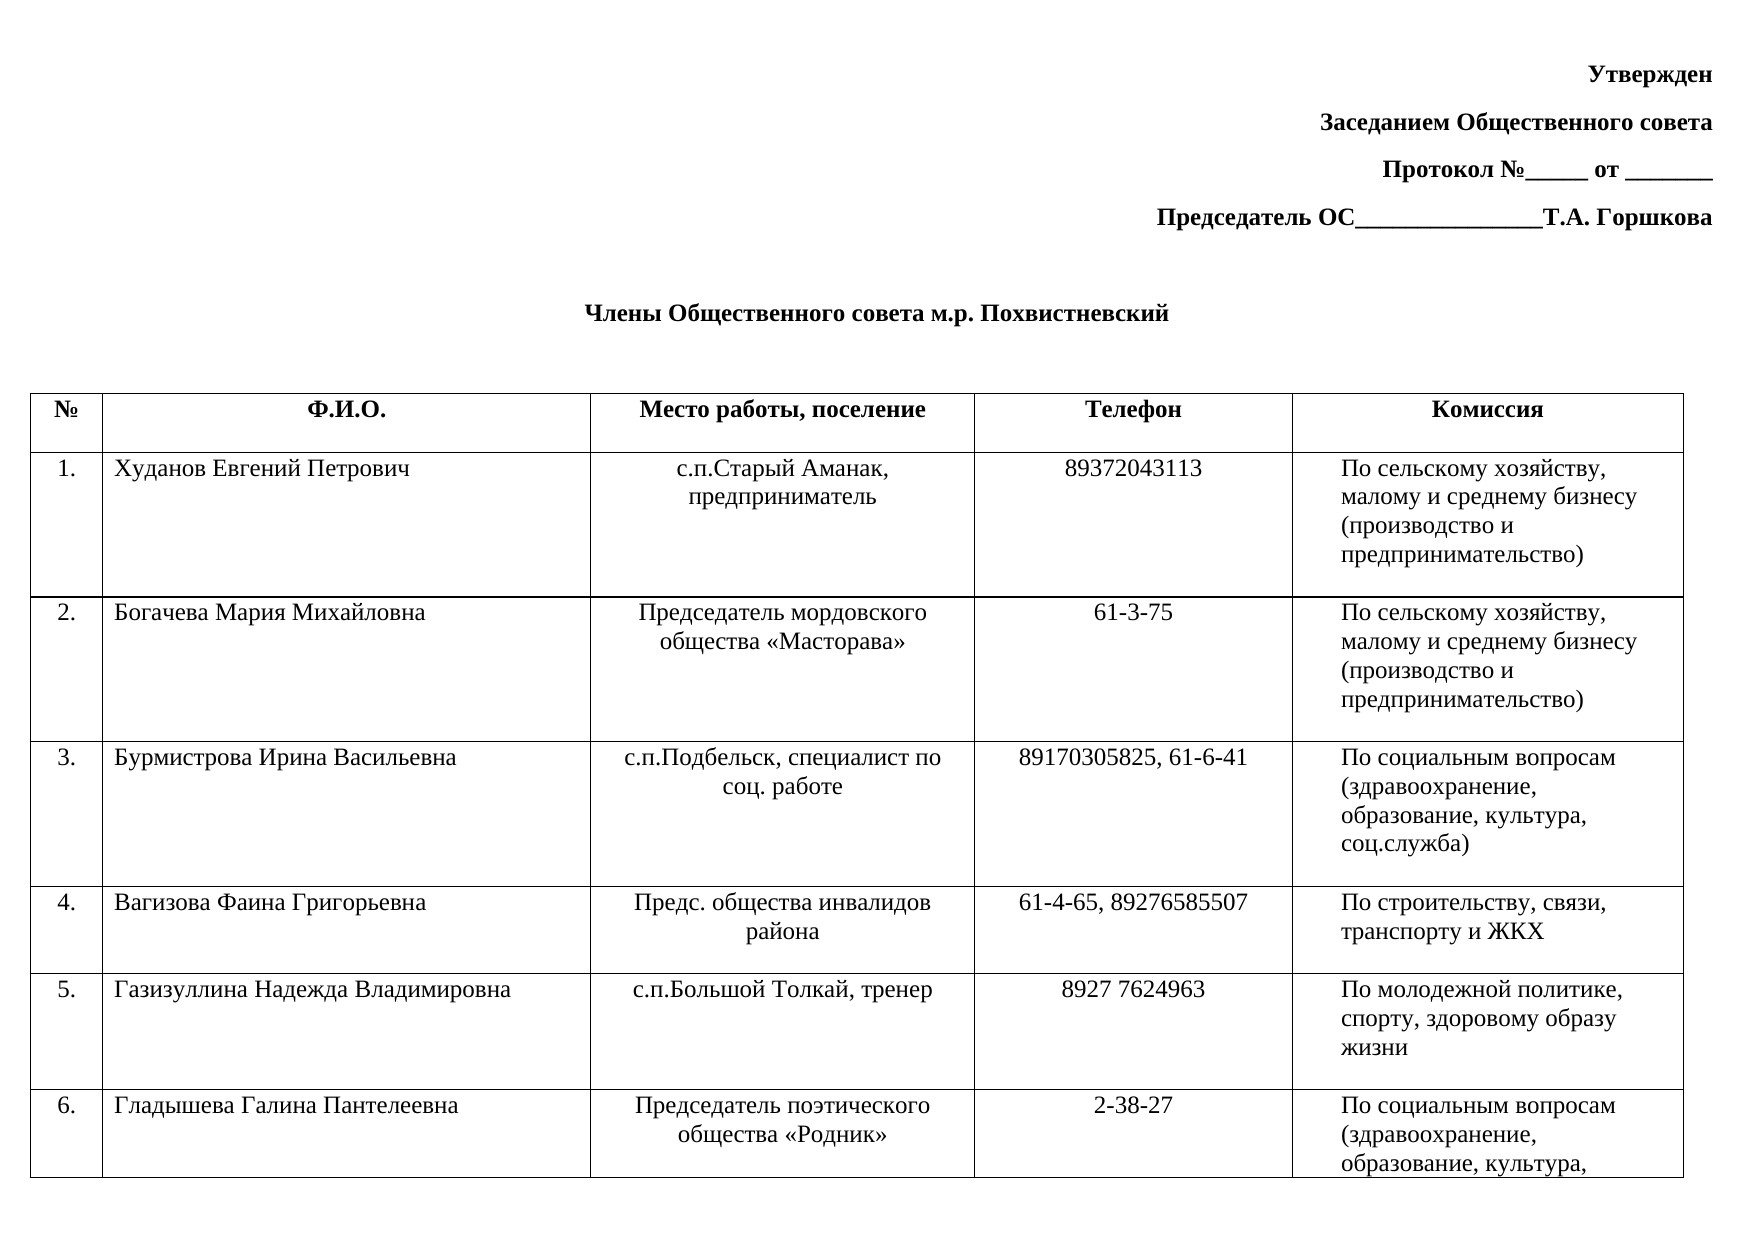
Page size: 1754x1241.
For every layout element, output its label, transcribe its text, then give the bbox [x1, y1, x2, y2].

text Утвержден [41, 59, 1713, 88]
table_cell 4. [31, 887, 102, 973]
table_cell 61-3-75 [975, 598, 1292, 741]
table_cell Предс. общества инвалидов района [591, 887, 974, 973]
table_header Место работы, поселение [591, 394, 974, 452]
table_cell Председатель мордовского общества «Масторава» [591, 598, 974, 741]
table_cell Худанов Евгений Петрович [103, 453, 590, 596]
text Члены Общественного совета м.р. Похвистневский [41, 298, 1713, 326]
table_header № [31, 394, 102, 452]
text Протокол №_____ от _______ [41, 154, 1713, 183]
table_cell По молодежной политике, спорту, здоровому образу жизни [1293, 974, 1683, 1089]
text Заседанием Общественного совета [41, 107, 1713, 136]
table_cell 89372043113 [975, 453, 1292, 596]
table_cell Бурмистрова Ирина Васильевна [103, 742, 590, 886]
table_cell 3. [31, 742, 102, 886]
table_cell 61-4-65, 89276585507 [975, 887, 1292, 973]
table_cell 1. [31, 453, 102, 596]
table_header Ф.И.О. [103, 394, 590, 452]
table_cell Вагизова Фаина Григорьевна [103, 887, 590, 973]
table_cell с.п.Старый Аманак, предприниматель [591, 453, 974, 596]
table_cell Газизуллина Надежда Владимировна [103, 974, 590, 1089]
table_cell По строительству, связи, транспорту и ЖКХ [1293, 887, 1683, 973]
table_header Телефон [975, 394, 1292, 452]
table_cell с.п.Подбельск, специалист по соц. работе [591, 742, 974, 886]
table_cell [103, 1090, 590, 1177]
text Председатель ОС_______________Т.А. Горшкова [41, 202, 1713, 231]
table_cell Богачева Мария Михайловна [103, 598, 590, 741]
table_cell 6. [31, 1090, 102, 1177]
table_cell 2-38-27 [975, 1090, 1292, 1177]
table_cell 89170305825, 61-6-41 [975, 742, 1292, 886]
table_cell 5. [31, 974, 102, 1089]
table_cell По сельскому хозяйству, малому и среднему бизнесу (производство и предпринимательство) [1293, 453, 1683, 596]
table_cell По сельскому хозяйству, малому и среднему бизнесу (производство и предпринимательство) [1293, 598, 1683, 741]
table_cell с.п.Большой Толкай, тренер [591, 974, 974, 1089]
table_cell 2. [31, 598, 102, 741]
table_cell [1293, 1090, 1683, 1177]
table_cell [591, 1090, 974, 1177]
table_cell По социальным вопросам (здравоохранение, образование, культура, соц.служба) [1293, 742, 1683, 886]
table_cell 8927 7624963 [975, 974, 1292, 1089]
table_header Комиссия [1293, 394, 1683, 452]
